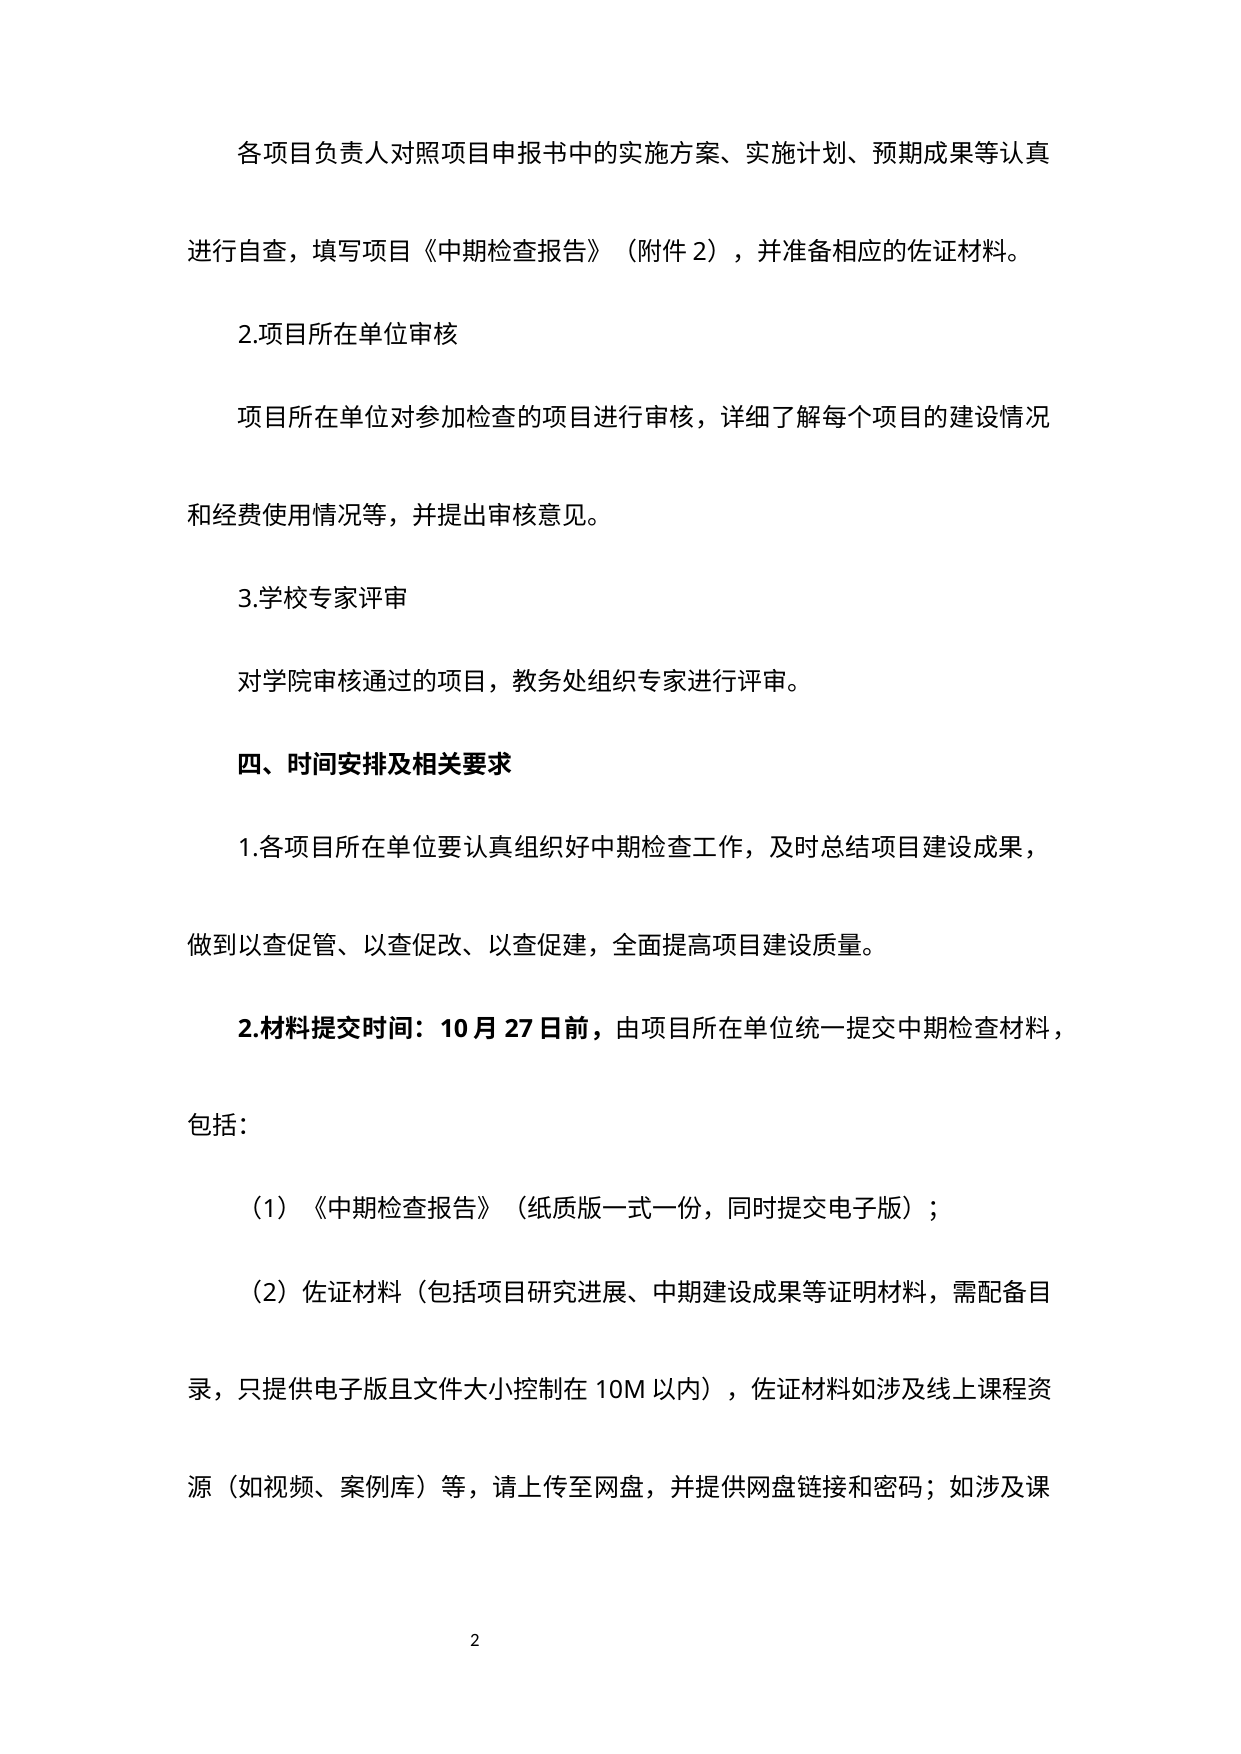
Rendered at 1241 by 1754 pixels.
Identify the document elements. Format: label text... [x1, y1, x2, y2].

text 各项目负责人对照项目申报书中的实施方案、实施计划、预期成果等认真进行自查，填写项目《中期检查报告》（附件2），并准备相应的佐证材料。 [187, 119, 1053, 282]
text 1.各项目所在单位要认真组织好中期检查工作，及时总结项目建设成果，做到以查促管、以查促改、以查促建，全面提高项目建设质量。 [187, 813, 1053, 976]
text 四、时间安排及相关要求 [187, 730, 1053, 795]
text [187, 1258, 1053, 1518]
text 3.学校专家评审 [187, 564, 1053, 629]
text （1）《中期检查报告》（纸质版一式一份，同时提交电子版）； [187, 1174, 1053, 1239]
text 2.材料提交时间：10月27日前，由项目所在单位统一提交中期检查材料，包括： [187, 994, 1053, 1156]
text 项目所在单位对参加检查的项目进行审核，详细了解每个项目的建设情况和经费使用情况等，并提出审核意见。 [187, 383, 1053, 546]
text 对学院审核通过的项目，教务处组织专家进行评审。 [187, 647, 1053, 712]
text 2.项目所在单位审核 [187, 300, 1053, 365]
